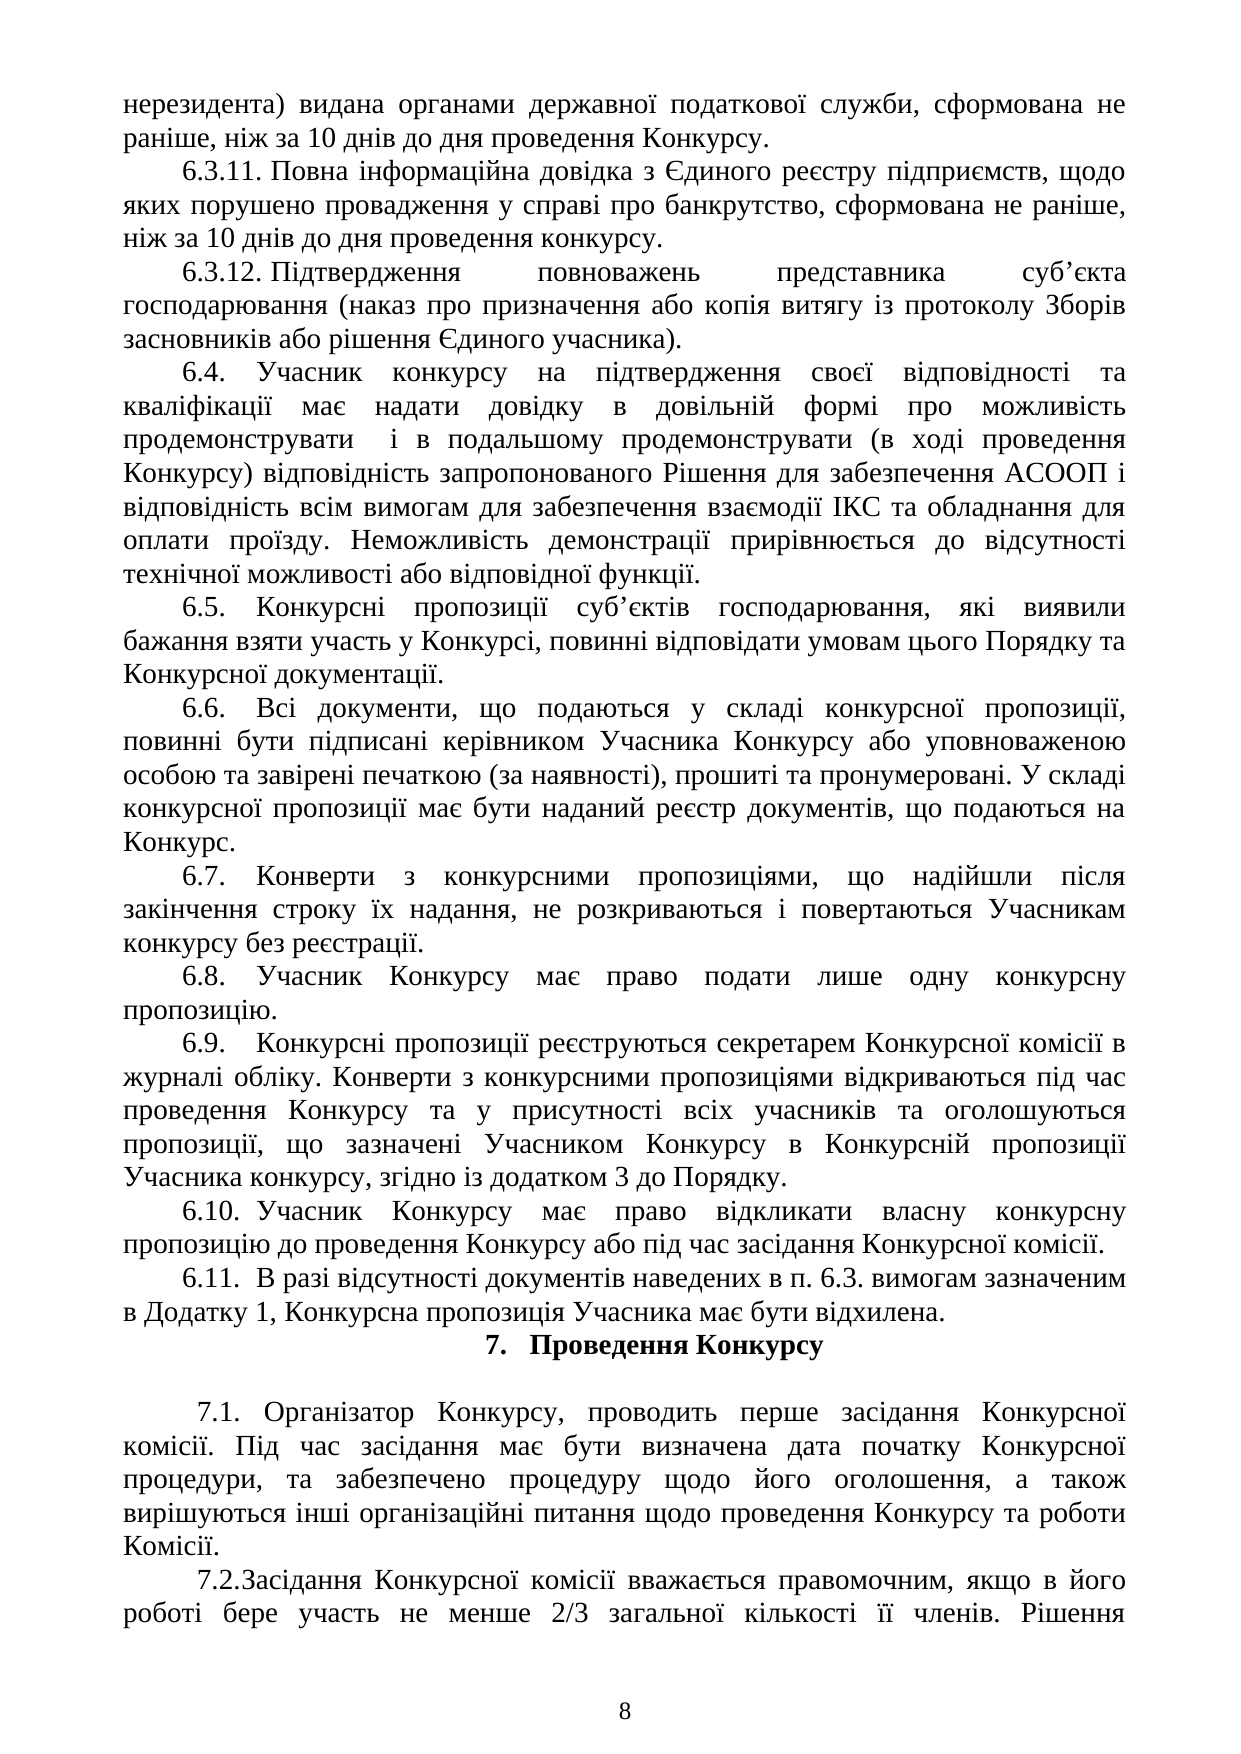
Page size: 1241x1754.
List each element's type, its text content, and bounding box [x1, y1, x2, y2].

list Підтвердження повноважень представника суб’єкта господарювання (наказ про призначення або копія витягу із протоколу Зборів засновників або рішення Єдиного учасника). [123, 254, 1127, 354]
list Учасник Конкурсу має право відкликати власну конкурсну пропозицію до проведення Конкурсу або під час засідання Конкурсної комісії. [123, 1193, 1127, 1260]
list Організатор Конкурсу, проводить перше засідання Конкурсної комісії. Під час засідання має бути визначена дата початку Конкурсної процедури, та забезпечено процедуру щодо його оголошення, а також вирішуються інші організаційні питання щодо проведення Конкурсу та роботи Комісії. [123, 1394, 1127, 1562]
list Учасник конкурсу на підтвердження своєї відповідності та кваліфікації має надати довідку в довільній формі про можливість продемонструвати і в подальшому продемонструвати (в ході проведення Конкурсу) відповідність запропонованого Рішення для забезпечення АСООП і відповідність всім вимогам для забезпечення взаємодії ІКС та обладнання для оплати проїзду. Неможливість демонстрації прирівнюється до відсутності технічної можливості або відповідної функції. [123, 354, 1127, 589]
list Учасник Конкурсу має право подати лише одну конкурсну пропозицію. [123, 958, 1127, 1025]
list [123, 1562, 1127, 1629]
list Проведення Конкурсу [123, 1327, 1127, 1361]
list Конкурсні пропозиції суб’єктів господарювання, які виявили бажання взяти участь у Конкурсі, повинні відповідати умовам цього Порядку та Конкурсної документації. [123, 589, 1127, 690]
list Всі документи, що подаються у складі конкурсної пропозиції, повинні бути підписані керівником Учасника Конкурсу або уповноваженою особою та завірені печаткою (за наявності), прошиті та пронумеровані. У складі конкурсної пропозиції має бути наданий реєстр документів, що подаються на Конкурс. [123, 690, 1127, 858]
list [123, 86, 1127, 153]
list Повна інформаційна довідка з Єдиного реєстру підприємств, щодо яких порушено провадження у справі про банкрутство, сформована не раніше, ніж за 10 днів до дня проведення конкурсу. [123, 153, 1127, 254]
list Конверти з конкурсними пропозиціями, що надійшли після закінчення строку їх надання, не розкриваються і повертаються Учасникам конкурсу без реєстрації. [123, 858, 1127, 958]
list Конкурсні пропозиції реєструються секретарем Конкурсної комісії в журналі обліку. Конверти з конкурсними пропозиціями відкриваються під час проведення Конкурсу та у присутності всіх учасників та оголошуються пропозиції, що зазначені Учасником Конкурсу в Конкурсній пропозиції Учасника конкурсу, згідно із додатком 3 до Порядку. [123, 1025, 1127, 1193]
list В разі відсутності документів наведених в п. 6.3. вимогам зазначеним в Додатку 1, Конкурсна пропозиція Учасника має бути відхилена. [123, 1260, 1127, 1327]
